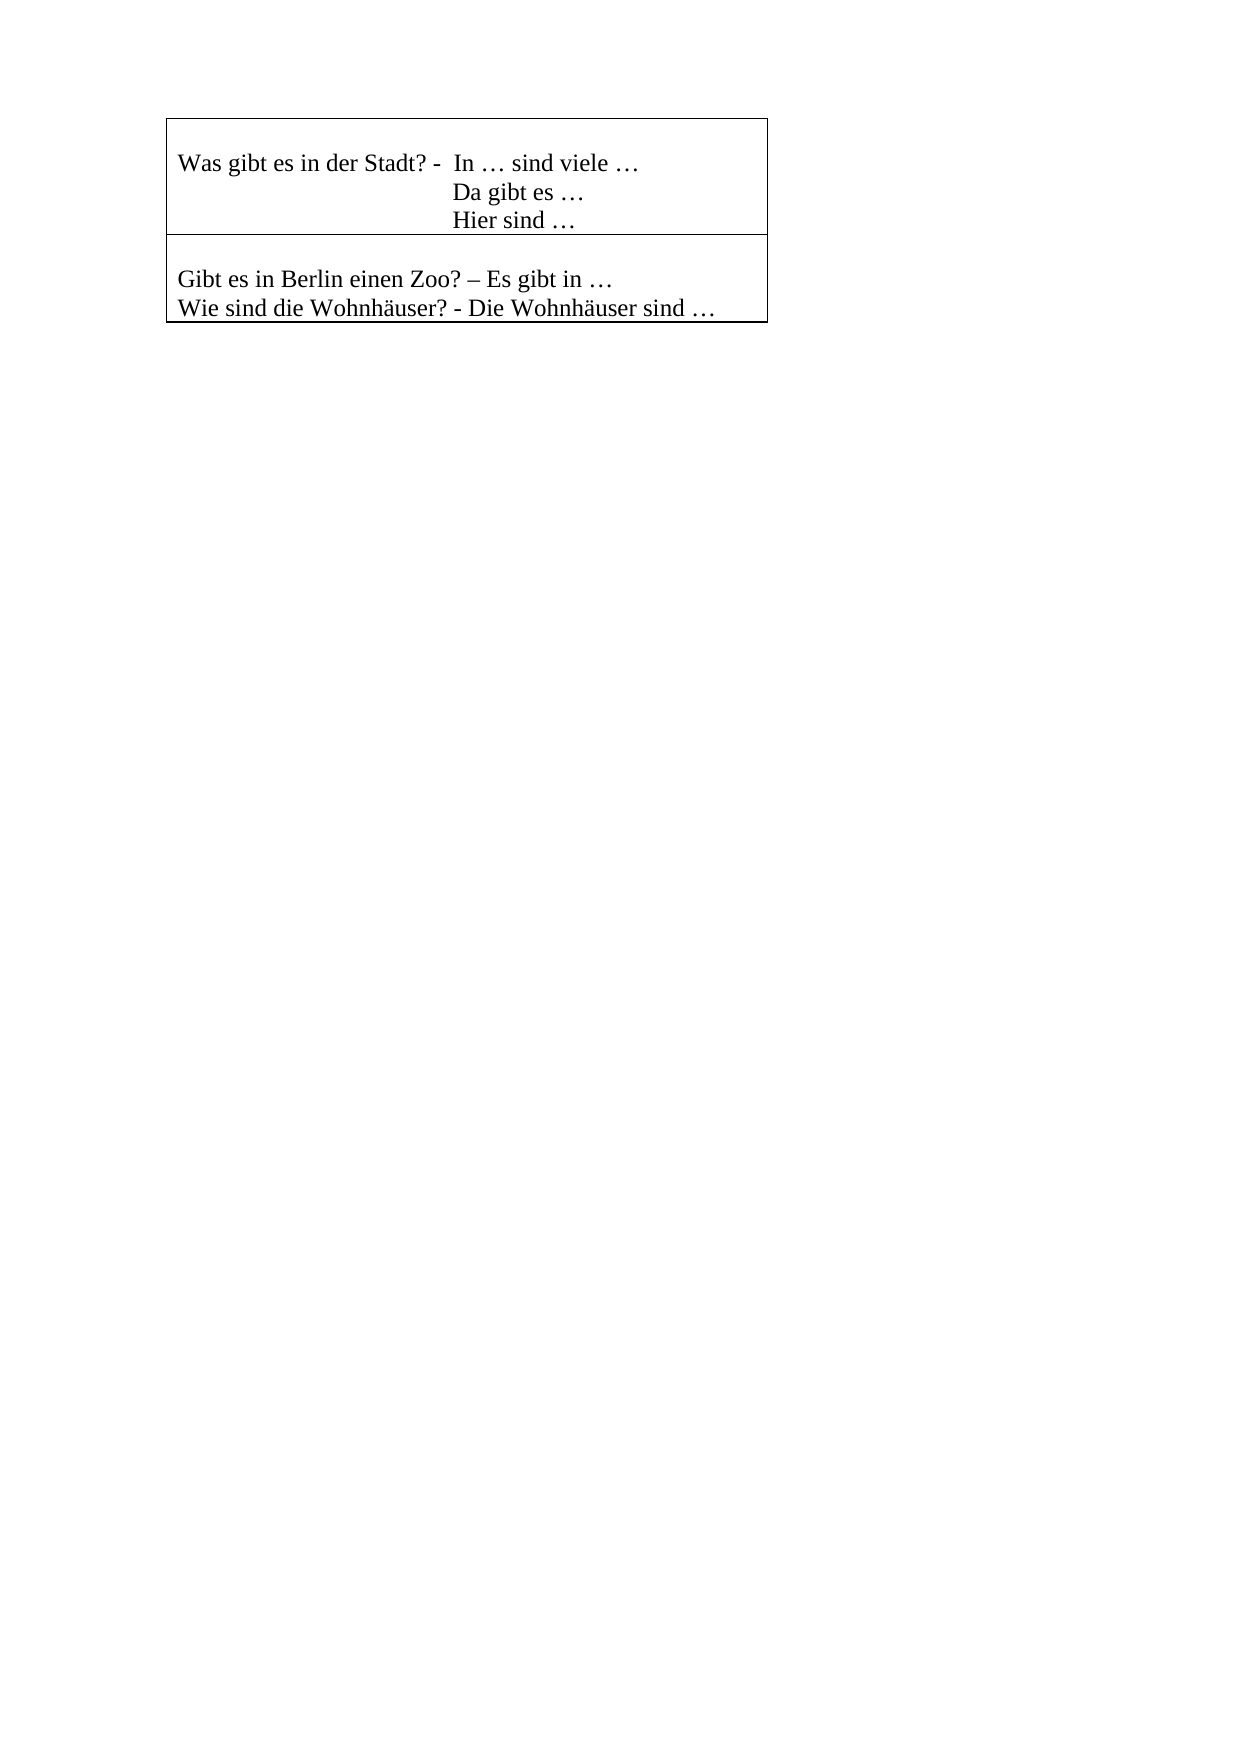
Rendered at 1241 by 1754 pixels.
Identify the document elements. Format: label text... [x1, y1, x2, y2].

table_header Was gibt es in der Stadt? - In … sind viele … Da gibt es … Hier sind … [167, 119, 767, 234]
table_cell Gibt es in Berlin einen Zoo? – Es gibt in … Wie sind die Wohnhäuser? - Die Wohnhäuser sind … [167, 235, 767, 321]
